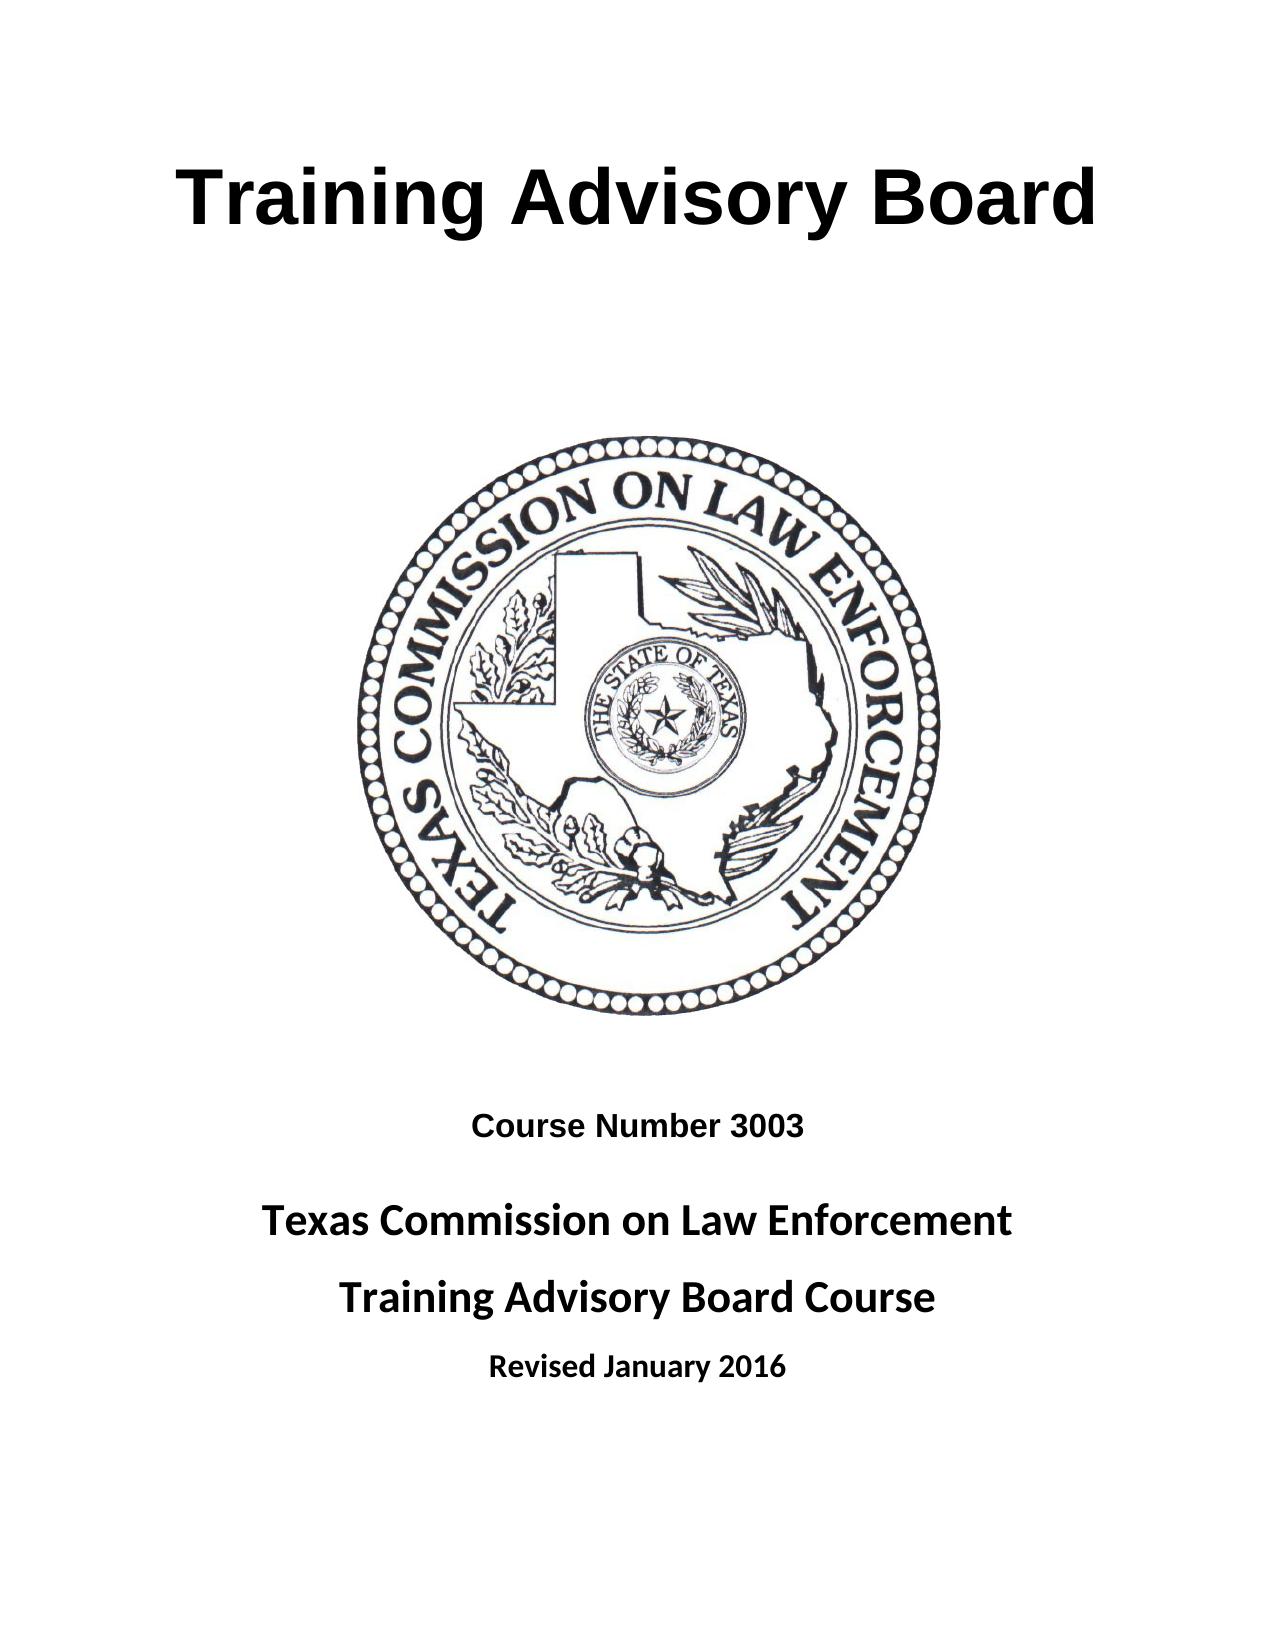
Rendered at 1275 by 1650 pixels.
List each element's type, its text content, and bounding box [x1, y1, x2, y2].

subtitle Course Number 3003 [150, 1106, 1125, 1144]
title Training Advisory Board [150, 150, 1125, 241]
picture [313, 400, 962, 1041]
text Texas Commission on Law Enforcement [150, 1191, 1125, 1247]
text Training Advisory Board Course [150, 1268, 1125, 1324]
text Revised January 2016 [150, 1345, 1125, 1386]
